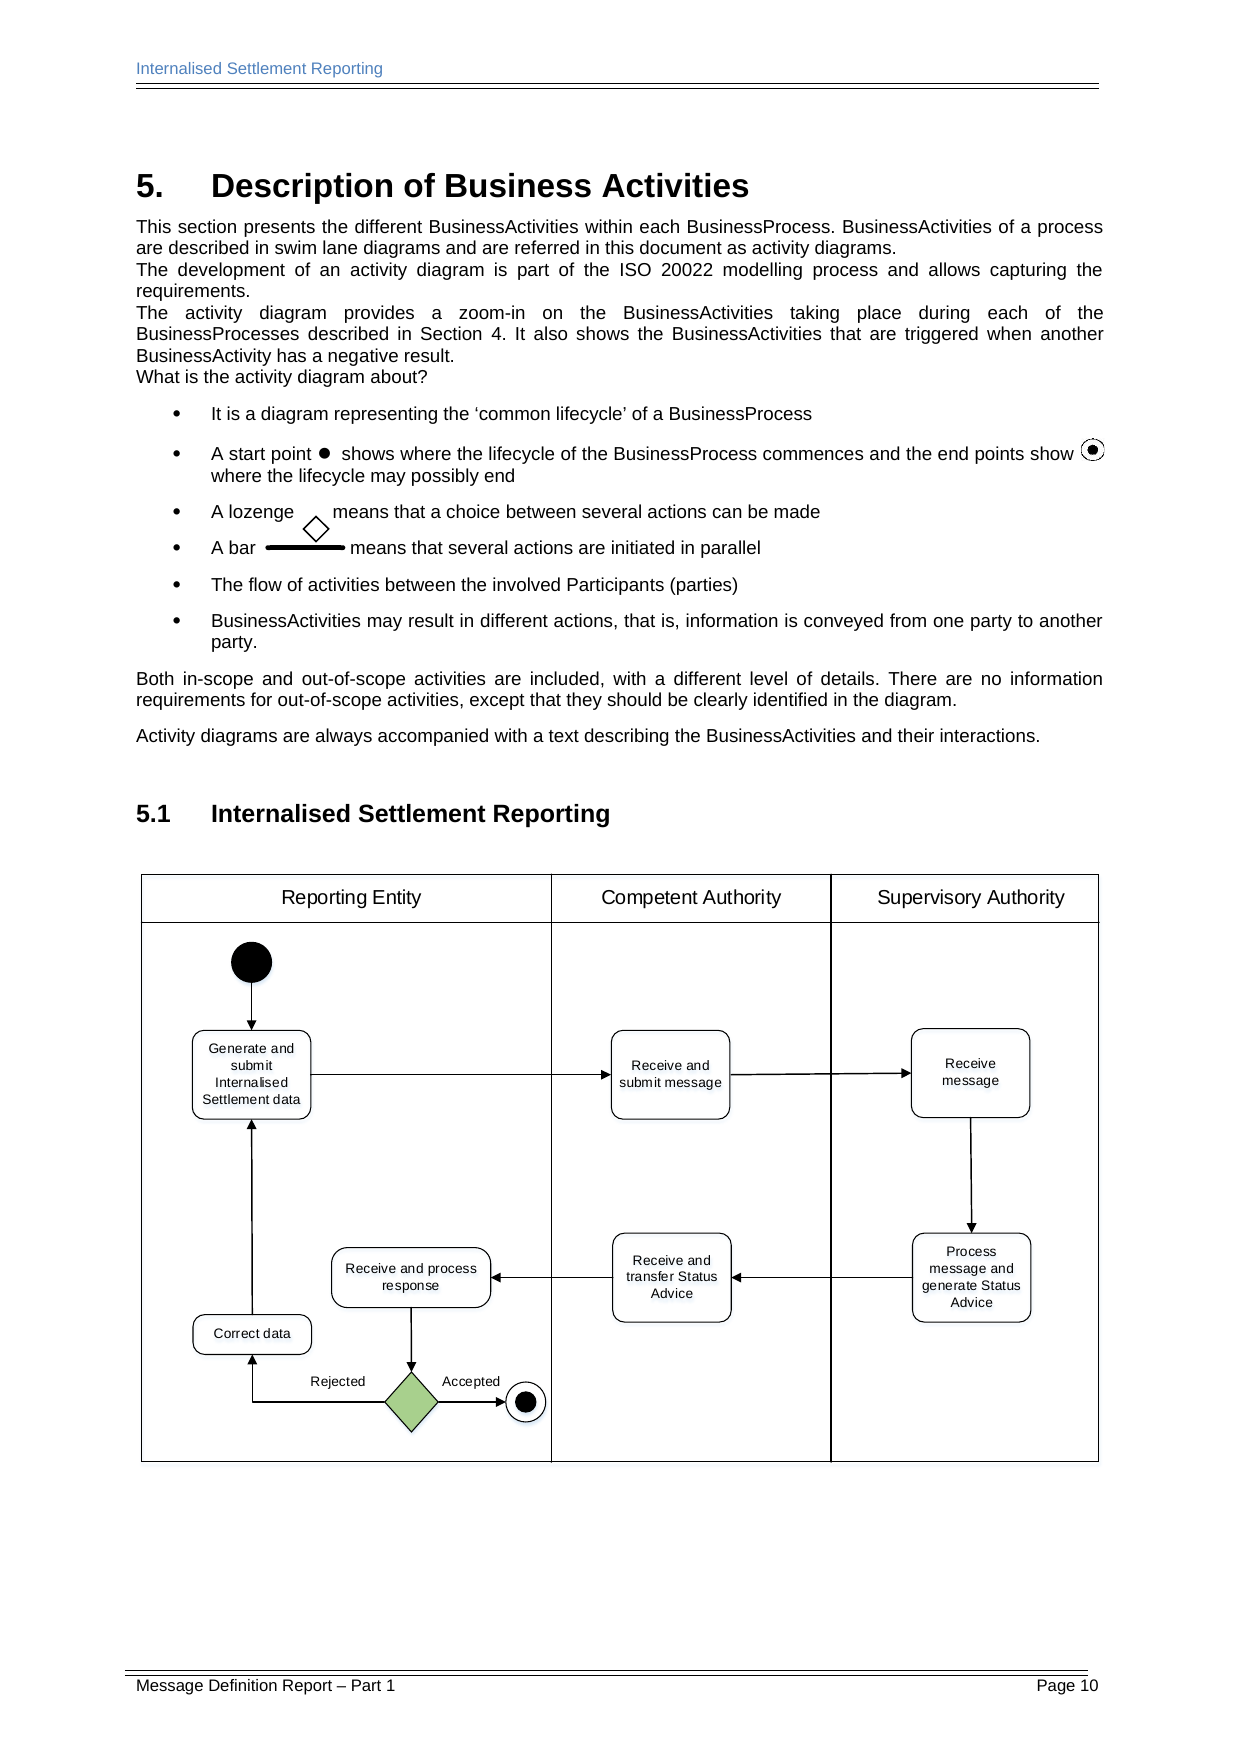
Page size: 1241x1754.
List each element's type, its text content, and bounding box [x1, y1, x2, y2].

list The flow of activities between the involved Participants (parties) [173, 573, 1104, 595]
list A start point shows where the lifecycle of the BusinessProcess commences and the end points show where the lifecycle may possibly end [173, 439, 1104, 486]
text The development of an activity diagram is part of the ISO 20022 modelling process and allows capturing the requirements. [136, 258, 1104, 302]
list It is a diagram representing the ‘common lifecycle’ of a BusinessProcess [173, 402, 1104, 424]
picture [1081, 438, 1105, 461]
subtitle Internalised Settlement Reporting [136, 799, 1104, 827]
text What is the activity diagram about? [136, 366, 1104, 388]
list A lozenge means that a choice between several actions can be made [173, 501, 1104, 522]
list A bar means that several actions are initiated in parallel [173, 537, 1104, 559]
text The activity diagram provides a zoom-in on the BusinessActivities taking place during each of the BusinessProcesses described in Section 4. It also shows the BusinessActivities that are triggered when another BusinessActivity has a negative result. [136, 302, 1104, 366]
text Both in-scope and out-of-scope activities are included, with a different level of details. There are no information requirements for out-of-scope activities, except that they should be clearly identified in the diagram. [136, 667, 1104, 711]
list BusinessActivities may result in different actions, that is, information is conveyed from one party to another party. [173, 609, 1104, 653]
subtitle Description of Business Activities [136, 167, 1104, 205]
text Activity diagrams are always accompanied with a text describing the BusinessActivities and their interactions. [136, 725, 1104, 747]
text This section presents the different BusinessActivities within each BusinessProcess. BusinessActivities of a process are described in swim lane diagrams and are referred in this document as activity diagrams. [136, 215, 1104, 258]
